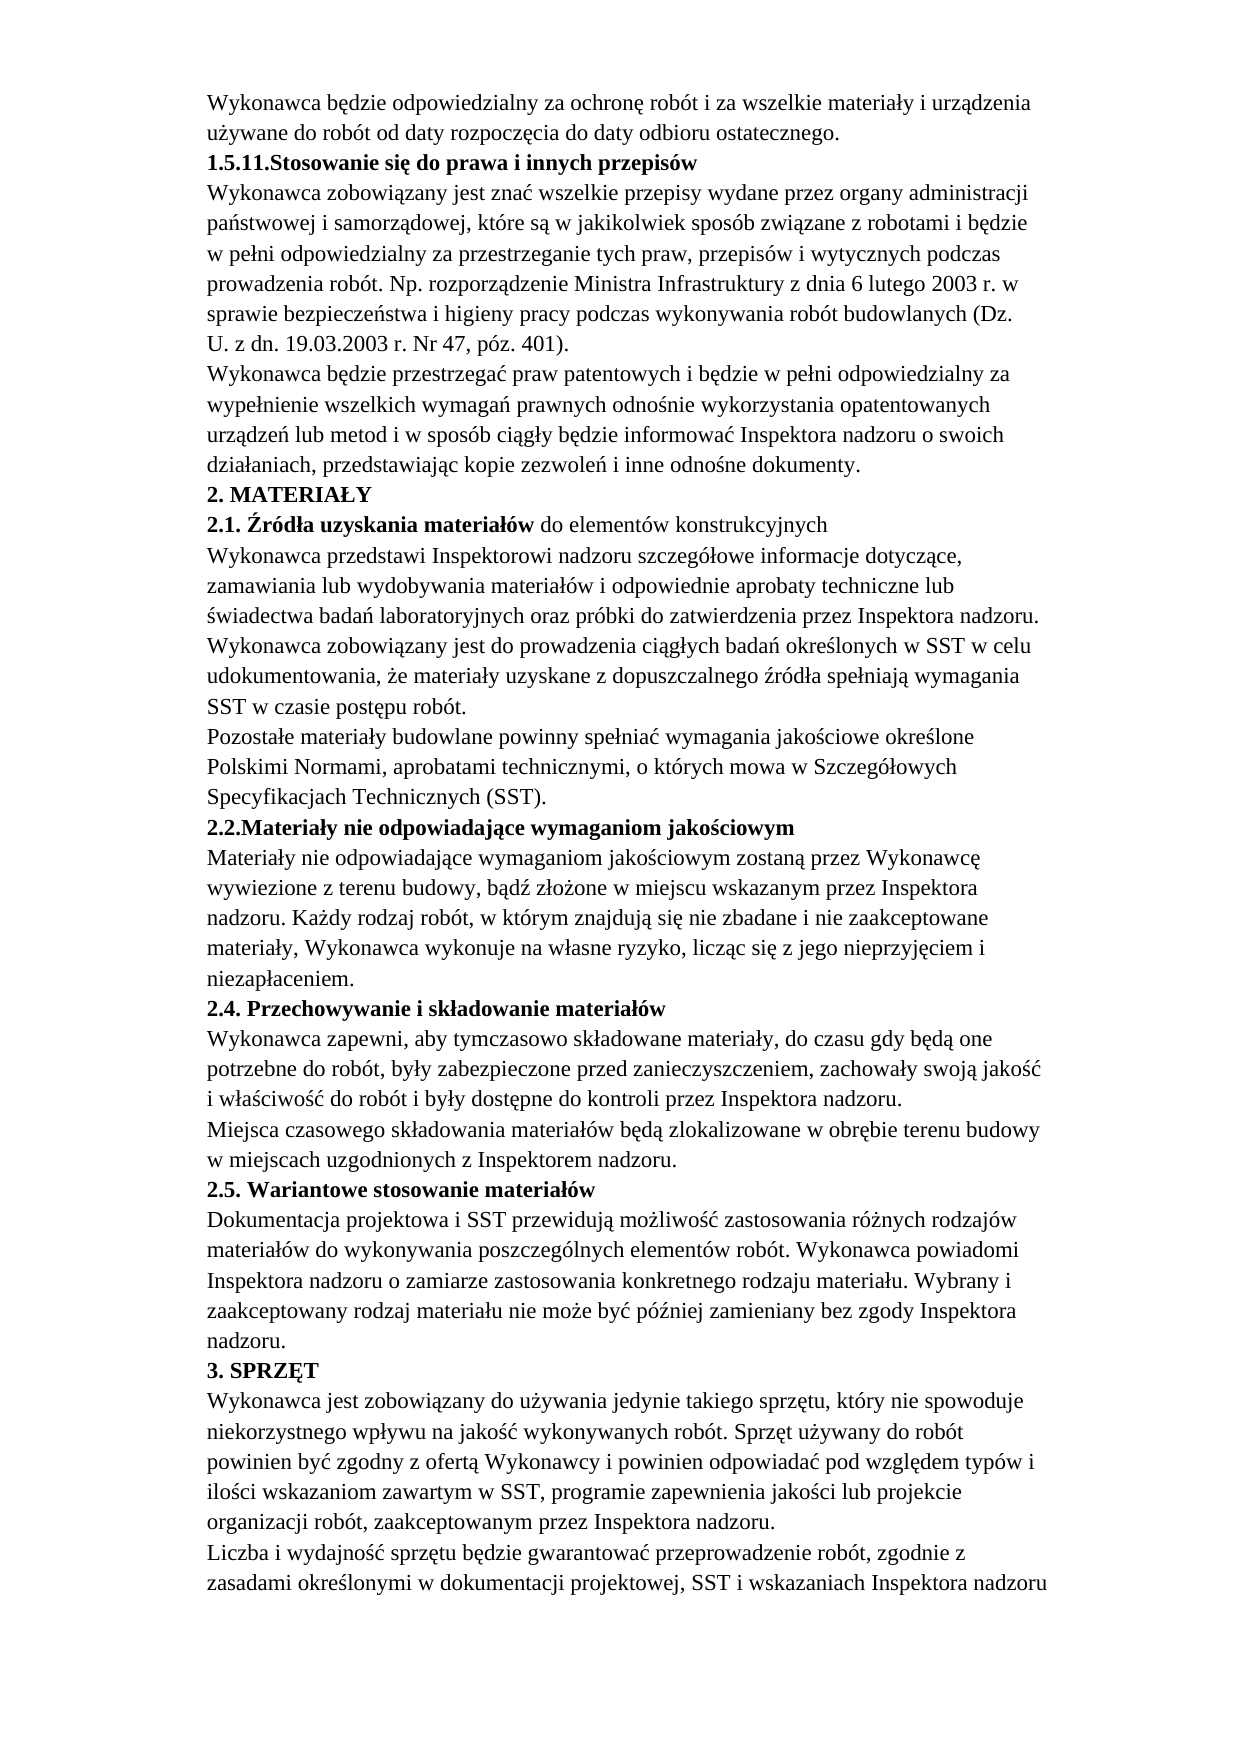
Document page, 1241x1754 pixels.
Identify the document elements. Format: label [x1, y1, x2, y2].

text [207, 89, 1048, 1595]
